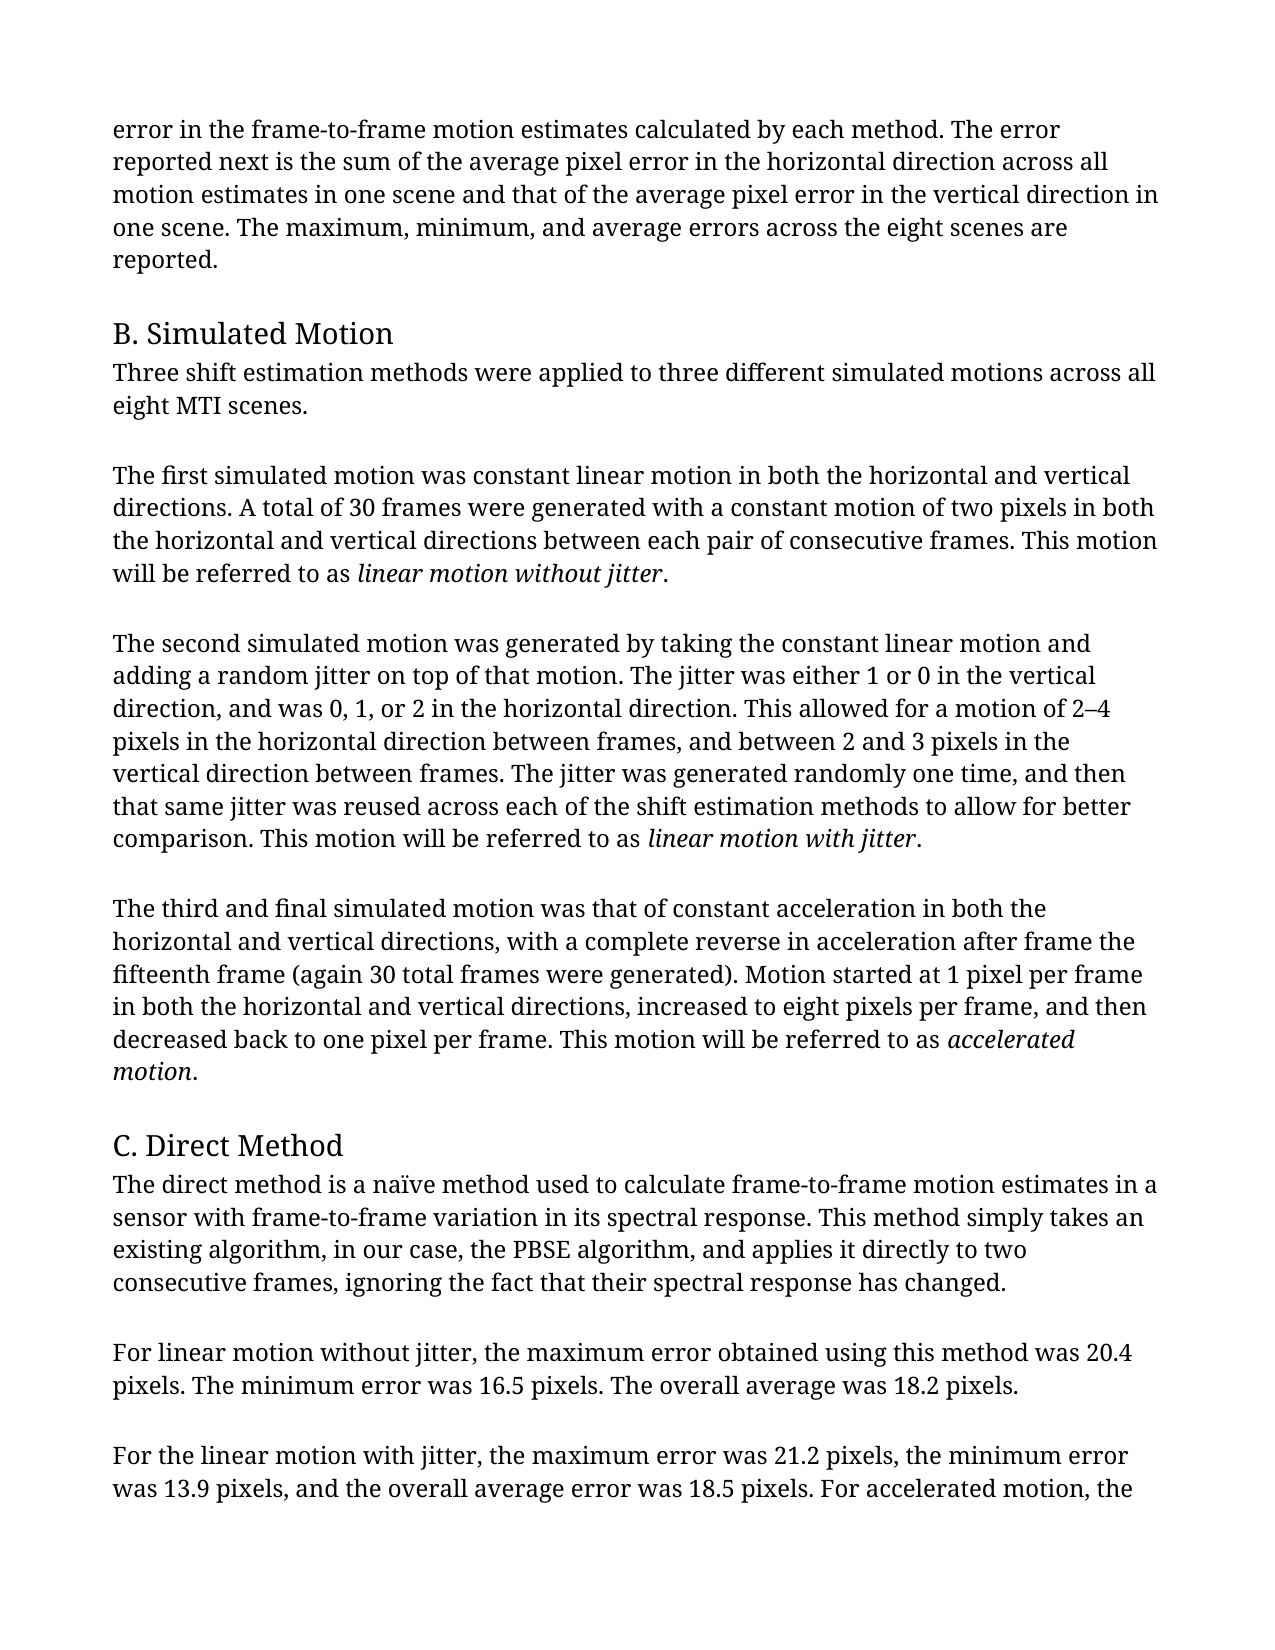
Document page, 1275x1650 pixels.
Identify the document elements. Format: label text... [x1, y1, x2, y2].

text The third and final simulated motion was that of constant acceleration in both the horizontal and vertical directions, with a complete reverse in acceleration after frame the fifteenth frame (again 30 total frames were generated). Motion started at 1 pixel per frame in both the horizontal and vertical directions, increased to eight pixels per frame, and then decreased back to one pixel per frame. This motion will be referred to as accelerated motion. [112, 892, 1162, 1088]
subtitle B. Simulated Motion [112, 313, 1162, 353]
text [112, 1439, 1162, 1504]
subtitle C. Direct Method [112, 1125, 1162, 1165]
text Three shift estimation methods were applied to three different simulated motions across all eight MTI scenes. [112, 356, 1162, 421]
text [112, 112, 1162, 276]
text The second simulated motion was generated by taking the constant linear motion and adding a random jitter on top of that motion. The jitter was either 1 or 0 in the vertical direction, and was 0, 1, or 2 in the horizontal direction. This allowed for a motion of 2–4 pixels in the horizontal direction between frames, and between 2 and 3 pixels in the vertical direction between frames. The jitter was generated randomly one time, and then that same jitter was reused across each of the shift estimation methods to allow for better comparison. This motion will be referred to as linear motion with jitter. [112, 626, 1162, 855]
text For linear motion without jitter, the maximum error obtained using this method was 20.4 pixels. The minimum error was 16.5 pixels. The overall average was 18.2 pixels. [112, 1336, 1162, 1401]
text The direct method is a naïve method used to calculate frame-to-frame motion estimates in a sensor with frame-to-frame variation in its spectral response. This method simply takes an existing algorithm, in our case, the PBSE algorithm, and applies it directly to two consecutive frames, ignoring the fact that their spectral response has changed. [112, 1168, 1162, 1298]
text The first simulated motion was constant linear motion in both the horizontal and vertical directions. A total of 30 frames were generated with a constant motion of two pixels in both the horizontal and vertical directions between each pair of consecutive frames. This motion will be referred to as linear motion without jitter. [112, 458, 1162, 589]
